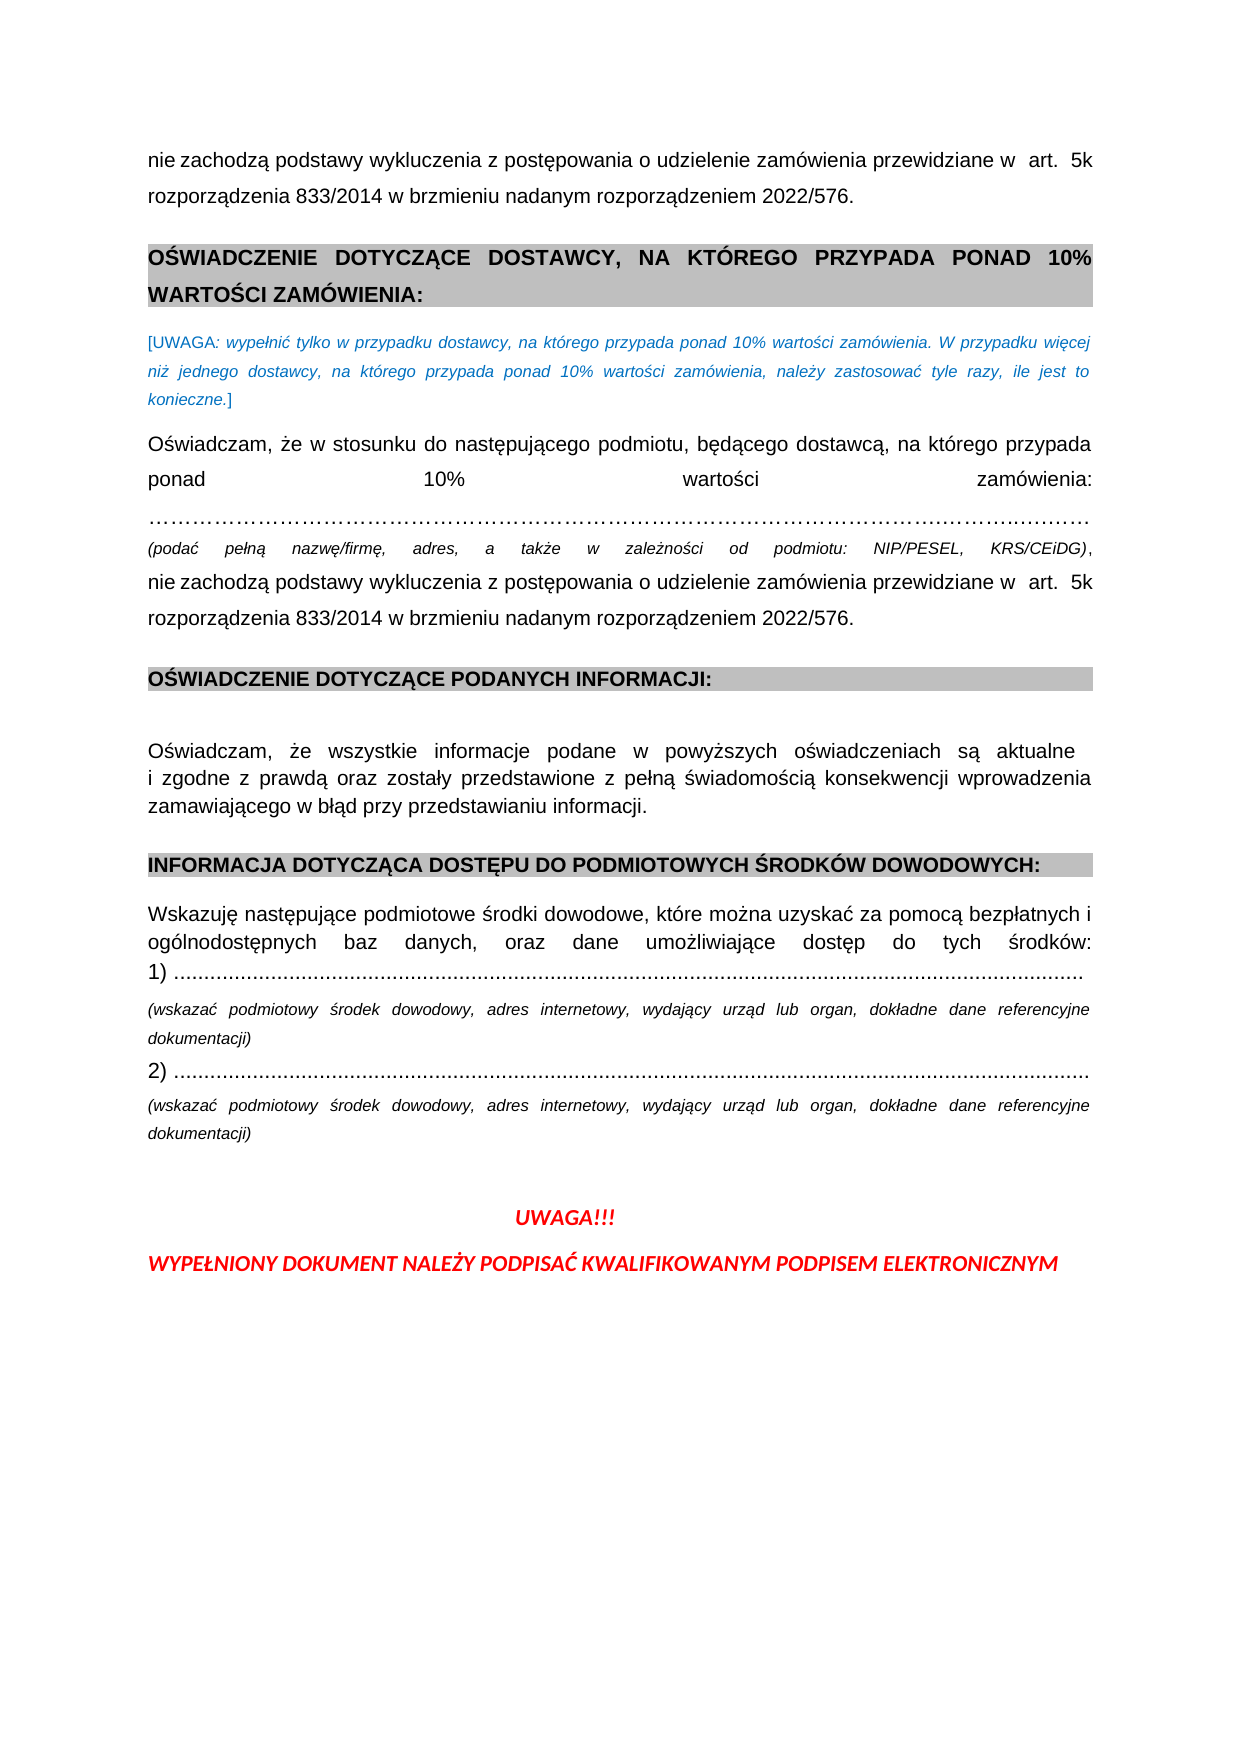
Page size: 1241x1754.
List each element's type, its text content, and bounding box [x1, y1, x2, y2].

text Wskazuję następujące podmiotowe środki dowodowe, które można uzyskać za pomocą bezpłatnych i ogólnodostępnych baz danych, oraz dane umożliwiające dostęp do tych środków: 1) ...................................................................................................................................................... [148, 902, 1093, 984]
text Oświadczam, że wszystkie informacje podane w powyższych oświadczeniach są aktualne i zgodne z prawdą oraz zostały przedstawione z pełną świadomością konsekwencji wprowadzenia zamawiającego w błąd przy przedstawianiu informacji. [148, 738, 1093, 817]
text UWAGA!!! [148, 1203, 1093, 1231]
text (wskazać podmiotowy środek dowodowy, adres internetowy, wydający urząd lub organ, dokładne dane referencyjne dokumentacji) [148, 1095, 1093, 1143]
text [UWAGA: wypełnić tylko w przypadku dostawcy, na którego przypada ponad 10% wartości zamówienia. W przypadku więcej niż jednego dostawcy, na którego przypada ponad 10% wartości zamówienia, należy zastosować tyle razy, ile jest to konieczne.] [148, 333, 1093, 409]
text Oświadczam, że w stosunku do następującego podmiotu, będącego podwykonawcą, na którego przypada ponad 10% wartości zamówienia: ……………………………………………………………………………………………….………..….…… (podać pełną nazwę/firmę, adres, a także w zależności od podmiotu: NIP/PESEL, KRS/CEiDG), nie zachodzą podstawy wykluczenia z postępowania o udzielenie zamówienia przewidziane w art. 5k rozporządzenia 833/2014 w brzmieniu nadanym rozporządzeniem 2022/576. [148, 148, 1093, 207]
text WYPEŁNIONY DOKUMENT NALEŻY PODPISAĆ KWALIFIKOWANYM PODPISEM ELEKTRONICZNYM [148, 1249, 1093, 1278]
text OŚWIADCZENIE DOTYCZĄCE PODANYCH INFORMACJI: [148, 667, 1093, 691]
text (wskazać podmiotowy środek dowodowy, adres internetowy, wydający urząd lub organ, dokładne dane referencyjne dokumentacji) [148, 1000, 1093, 1048]
text 2) ....................................................................................................................................................... [148, 1058, 1093, 1083]
text OŚWIADCZENIE DOTYCZĄCE DOSTAWCY, NA KTÓREGO PRZYPADA PONAD 10% WARTOŚCI ZAMÓWIENIA: [148, 244, 1093, 307]
text INFORMACJA DOTYCZĄCA DOSTĘPU DO PODMIOTOWYCH ŚRODKÓW DOWODOWYCH: [148, 853, 1093, 877]
text Oświadczam, że w stosunku do następującego podmiotu, będącego dostawcą, na którego przypada ponad 10% wartości zamówienia: ……………………………………………………………………………………………….………..….…… (podać pełną nazwę/firmę, adres, a także w zależności od podmiotu: NIP/PESEL, KRS/CEiDG), nie zachodzą podstawy wykluczenia z postępowania o udzielenie zamówienia przewidziane w art. 5k rozporządzenia 833/2014 w brzmieniu nadanym rozporządzeniem 2022/576. [148, 431, 1093, 630]
